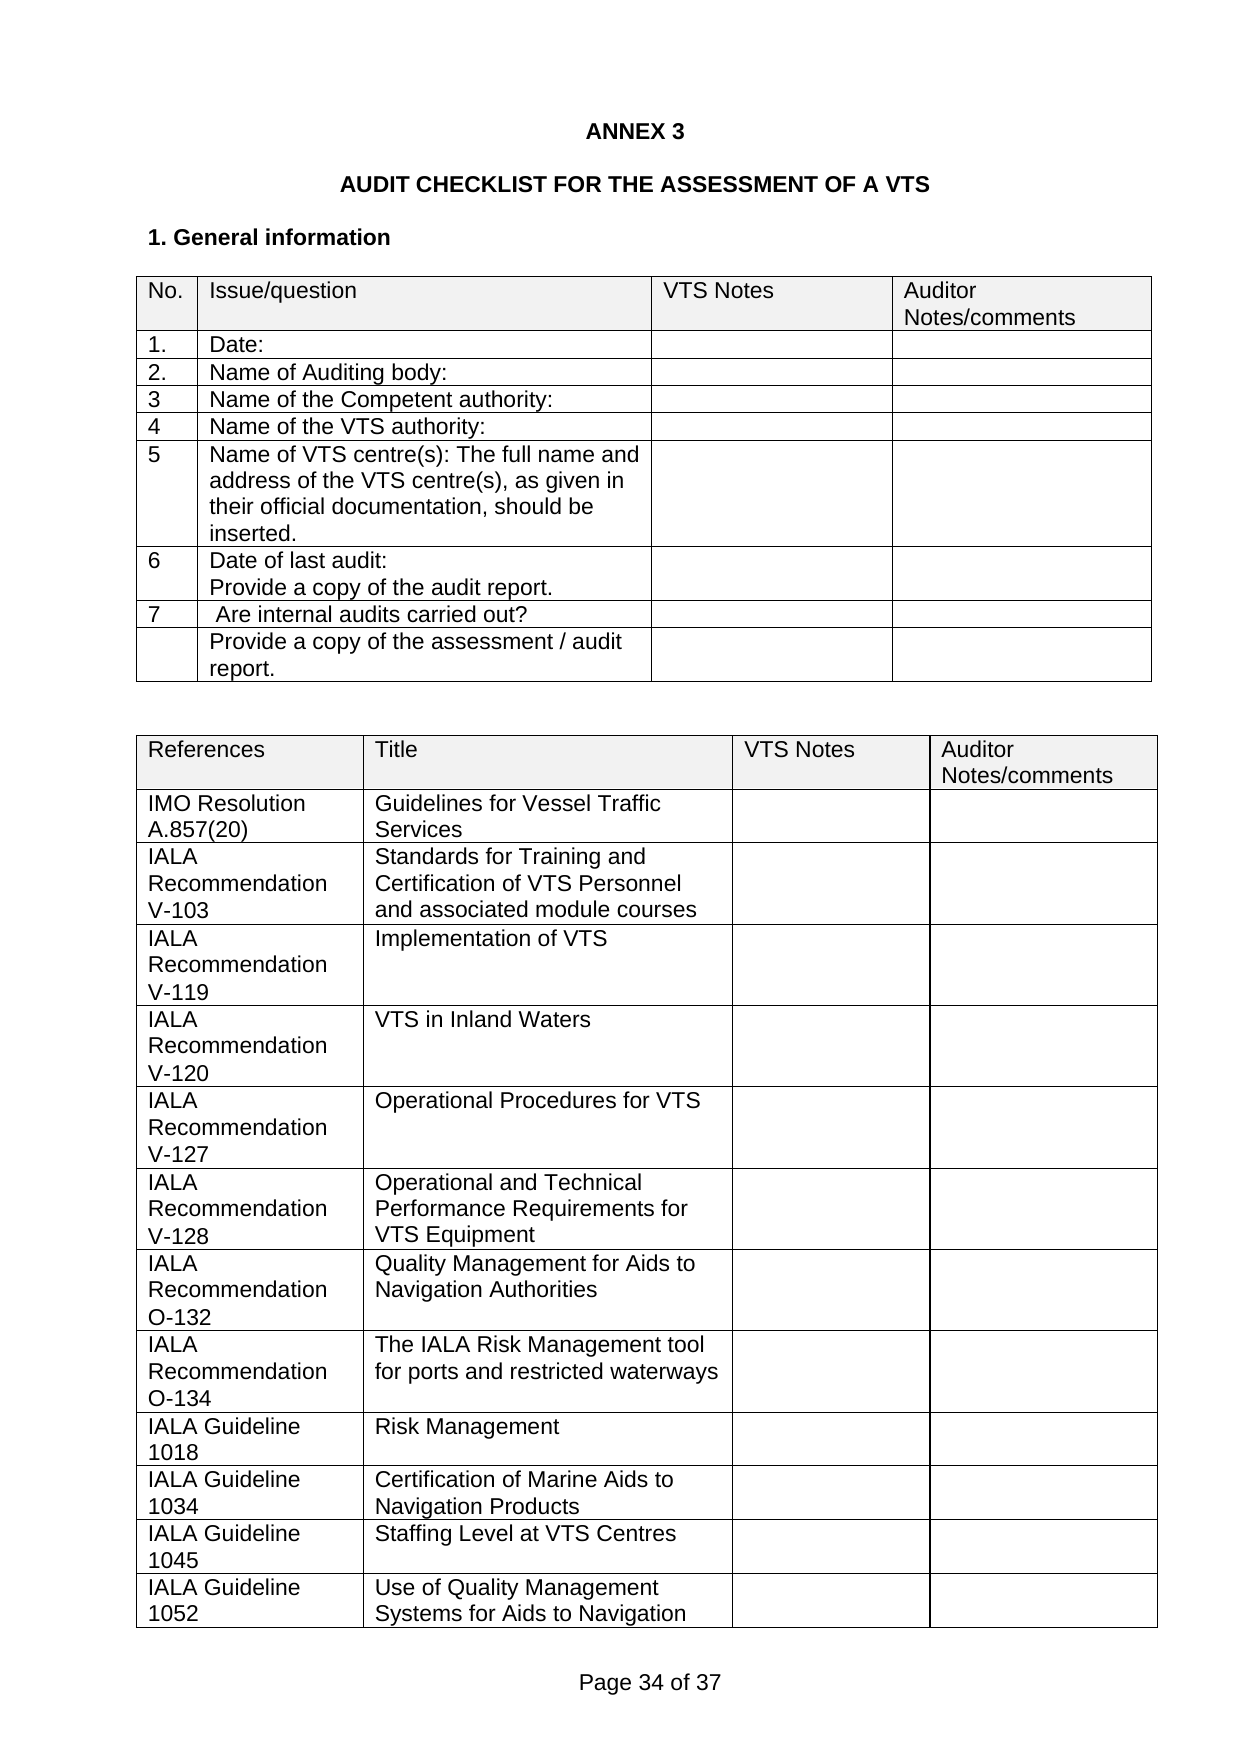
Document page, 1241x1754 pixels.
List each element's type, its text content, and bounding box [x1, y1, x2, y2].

table_cell [733, 1250, 929, 1330]
table_cell IALA Recommendation O‐134 [137, 1331, 363, 1412]
table_cell [931, 1250, 1157, 1330]
table_cell [931, 1574, 1157, 1627]
text ANNEX 3 [148, 118, 1122, 144]
table_cell [931, 1169, 1157, 1249]
table_cell [893, 441, 1151, 546]
table_cell [893, 628, 1151, 681]
text 1. General information [148, 223, 1122, 250]
table_cell Name of the VTS authority: [198, 413, 651, 439]
table_cell [733, 1520, 929, 1573]
table_cell [652, 331, 892, 357]
table_cell 5 [137, 441, 197, 546]
table_cell VTS in Inland Waters [364, 1006, 732, 1086]
table_cell [652, 413, 892, 439]
table_cell Date: [198, 331, 651, 357]
table_cell [652, 601, 892, 627]
table_cell [652, 628, 892, 681]
table_cell Operational Procedures for VTS [364, 1087, 732, 1168]
table_cell [893, 547, 1151, 600]
table_header No. [137, 277, 197, 330]
table_cell [733, 1169, 929, 1249]
table_cell [931, 925, 1157, 1005]
table_cell Implementation of VTS [364, 925, 732, 1005]
table_cell 4 [137, 413, 197, 439]
table_cell [893, 601, 1151, 627]
table_cell [931, 1331, 1157, 1412]
table_header Issue/question [198, 277, 651, 330]
table_cell Guidelines for Vessel Traffic Services [364, 790, 732, 842]
table_cell [893, 331, 1151, 357]
table_cell Name of Auditing body: [198, 359, 651, 385]
table_cell IALA Recommendation V‐103 [137, 843, 363, 923]
table_cell [893, 386, 1151, 412]
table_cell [364, 1574, 732, 1627]
table_cell Standards for Training and Certification of VTS Personnel and associated module courses [364, 843, 732, 923]
table_cell 7 [137, 601, 197, 627]
table_cell IALA Guideline 1045 [137, 1520, 363, 1573]
table_cell IMO Resolution A.857(20) [137, 790, 363, 842]
table_header Auditor Notes/comments [931, 736, 1157, 788]
table_cell 6 [137, 547, 197, 600]
table_cell Risk Management [364, 1413, 732, 1465]
table_cell IALA Guideline 1052 [137, 1574, 363, 1627]
table_cell IALA Recommendation V‐119 [137, 925, 363, 1005]
table_cell IALA Guideline 1034 [137, 1466, 363, 1519]
table_header Auditor Notes/comments [893, 277, 1151, 330]
table_cell [733, 843, 929, 923]
table_cell [733, 1574, 929, 1627]
table_cell Are internal audits carried out? [198, 601, 651, 627]
table_cell [652, 359, 892, 385]
table_cell [893, 359, 1151, 385]
table_cell [733, 790, 929, 842]
table_cell Date of last audit: Provide a copy of the audit report. [198, 547, 651, 600]
table_cell [652, 386, 892, 412]
table_cell [931, 1087, 1157, 1168]
table_cell Provide a copy of the assessment / audit report. [198, 628, 651, 681]
table_cell [931, 1520, 1157, 1573]
table_cell [931, 1006, 1157, 1086]
table_cell Certification of Marine Aids to Navigation Products [364, 1466, 732, 1519]
table_cell [931, 843, 1157, 923]
table_cell Name of the Competent authority: [198, 386, 651, 412]
table_cell [137, 628, 197, 681]
table_cell [733, 1087, 929, 1168]
table_cell IALA Guideline 1018 [137, 1413, 363, 1465]
table_header VTS Notes [652, 277, 892, 330]
table_cell Operational and Technical Performance Requirements for VTS Equipment [364, 1169, 732, 1249]
table_header References [137, 736, 363, 788]
table_cell Quality Management for Aids to Navigation Authorities [364, 1250, 732, 1330]
table_cell [931, 1413, 1157, 1465]
table_cell 3 [137, 386, 197, 412]
table_cell IALA Recommendation V‐120 [137, 1006, 363, 1086]
table_cell Name of VTS centre(s): The full name and address of the VTS centre(s), as given in their official documentation, should be inserted. [198, 441, 651, 546]
table_cell 2. [137, 359, 197, 385]
table_header Title [364, 736, 732, 788]
table_cell [931, 790, 1157, 842]
table_cell IALA Recommendation V‐127 [137, 1087, 363, 1168]
table_header VTS Notes [733, 736, 929, 788]
table_cell [652, 547, 892, 600]
table_cell The IALA Risk Management tool for ports and restricted waterways [364, 1331, 732, 1412]
table_cell 1. [137, 331, 197, 357]
table_cell Staffing Level at VTS Centres [364, 1520, 732, 1573]
table_cell [733, 1466, 929, 1519]
table_cell [733, 925, 929, 1005]
table_cell [893, 413, 1151, 439]
table_cell [931, 1466, 1157, 1519]
table_cell [652, 441, 892, 546]
table_cell IALA Recommendation V‐128 [137, 1169, 363, 1249]
table_cell [733, 1413, 929, 1465]
text AUDIT CHECKLIST FOR THE ASSESSMENT OF A VTS [148, 171, 1122, 197]
table_cell [733, 1331, 929, 1412]
table_cell [733, 1006, 929, 1086]
table_cell IALA Recommendation O‐132 [137, 1250, 363, 1330]
